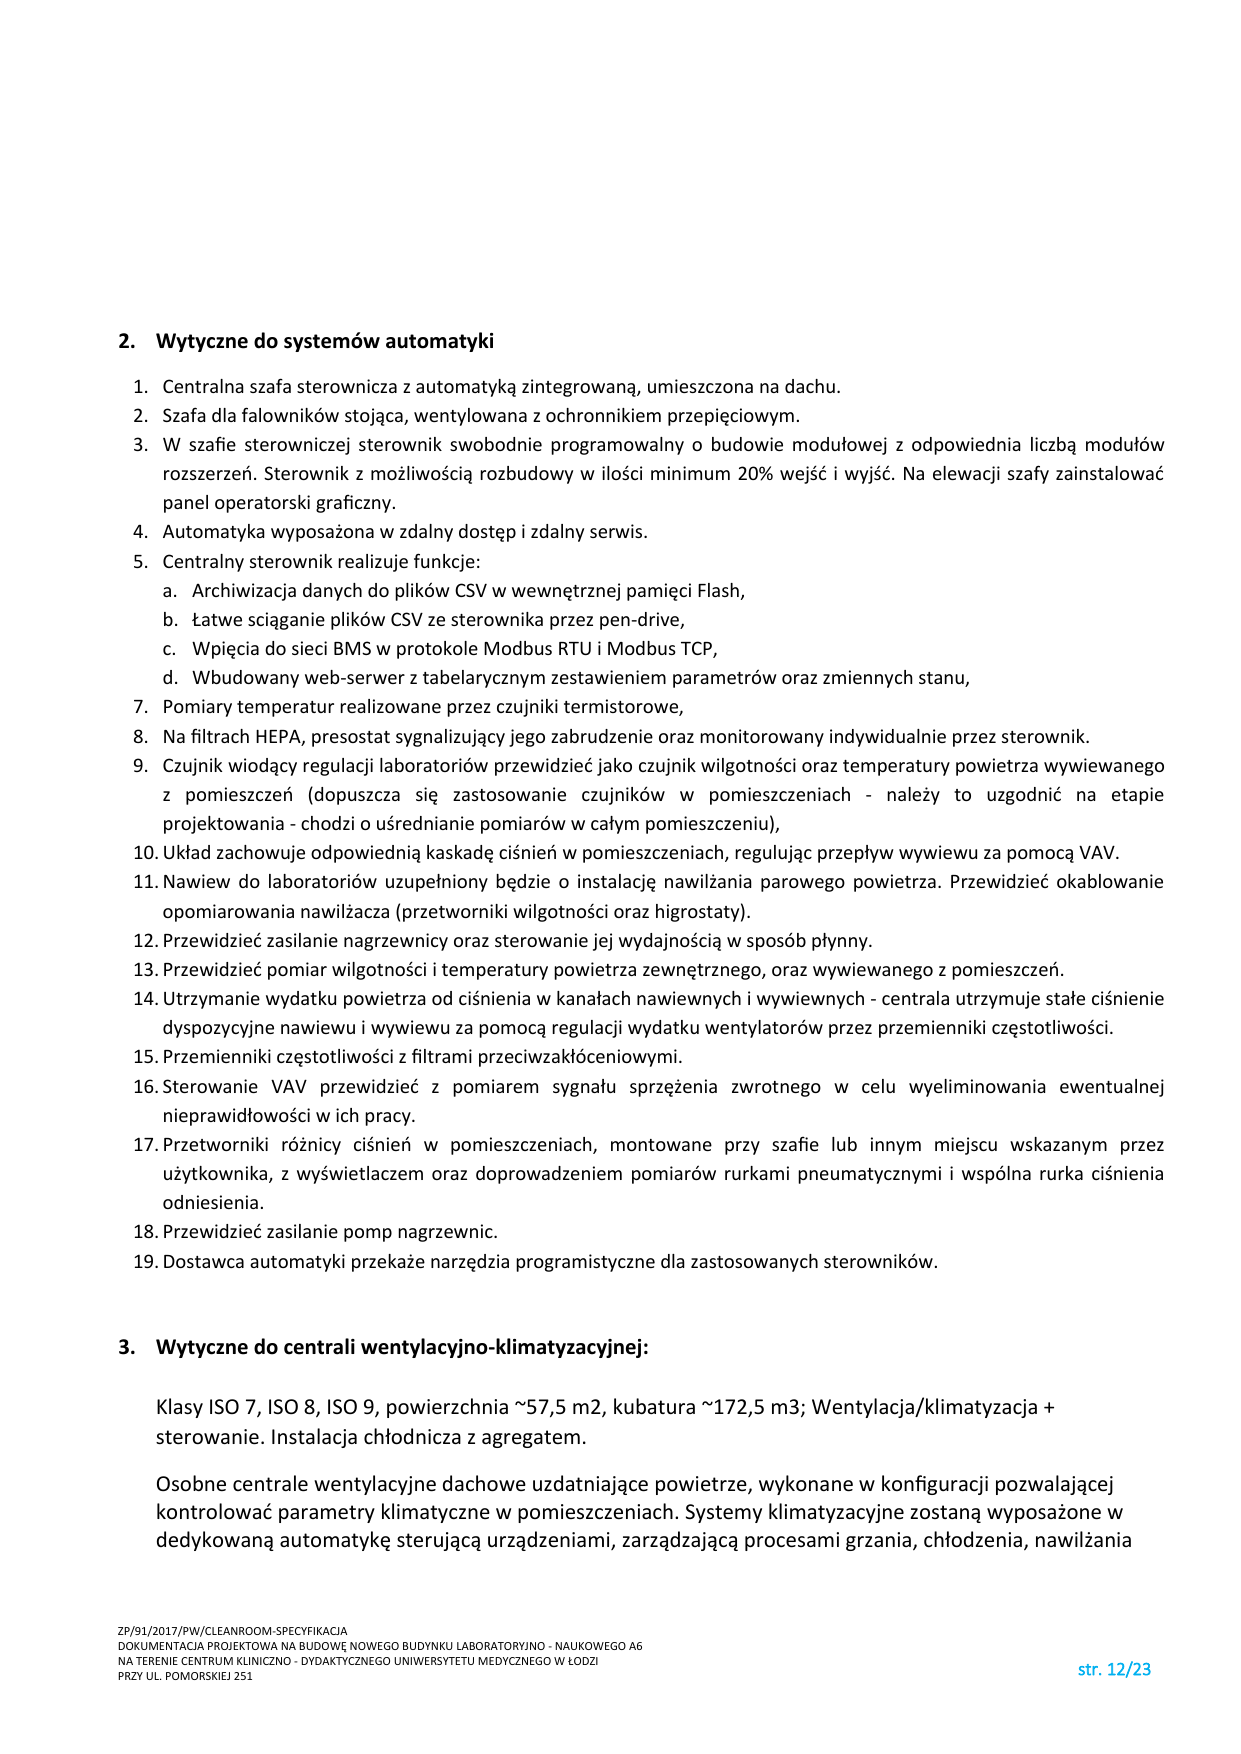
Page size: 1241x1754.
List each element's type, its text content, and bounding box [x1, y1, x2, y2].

list Przemienniki częstotliwości z filtrami przeciwzakłóceniowymi. [133, 1044, 1167, 1069]
list Przewidzieć zasilanie nagrzewnicy oraz sterowanie jej wydajnością w sposób płynny. [133, 927, 1167, 952]
list Centralny sterownik realizuje funkcje: [133, 548, 1167, 573]
list W szafie sterowniczej sterownik swobodnie programowalny o budowie modułowej z odpowiednia liczbą modułów rozszerzeń. Sterownik z możliwością rozbudowy w ilości minimum 20% wejść i wyjść. Na elewacji szafy zainstalować panel operatorski graficzny. [133, 431, 1167, 515]
list Przewidzieć pomiar wilgotności i temperatury powietrza zewnętrznego, oraz wywiewanego z pomieszczeń. [133, 956, 1167, 982]
list Centralna szafa sterownicza z automatyką zintegrowaną, umieszczona na dachu. [133, 373, 1167, 398]
list Sterowanie VAV przewidzieć z pomiarem sygnału sprzężenia zwrotnego w celu wyeliminowania ewentualnej nieprawidłowości w ich pracy. [133, 1073, 1167, 1127]
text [156, 1469, 1167, 1553]
list Pomiary temperatur realizowane przez czujniki termistorowe, [133, 694, 1167, 719]
list Automatyka wyposażona w zdalny dostęp i zdalny serwis. [133, 519, 1167, 544]
list Wytyczne do centrali wentylacyjno-klimatyzacyjnej: Klasy ISO 7, ISO 8, ISO 9, powierzchnia ~57,5 m2, kubatura ~172,5 m3; Wentylacja/klimatyzacja + sterowanie. Instalacja chłodnicza z agregatem. [118, 1332, 1167, 1451]
list Łatwe sciąganie plików CSV ze sterownika przez pen-drive, [162, 606, 1167, 632]
list Czujnik wiodący regulacji laboratoriów przewidzieć jako czujnik wilgotności oraz temperatury powietrza wywiewanego z pomieszczeń (dopuszcza się zastosowanie czujników w pomieszczeniach - należy to uzgodnić na etapie projektowania - chodzi o uśrednianie pomiarów w całym pomieszczeniu), [133, 752, 1167, 836]
list Wpięcia do sieci BMS w protokole Modbus RTU i Modbus TCP, [162, 635, 1167, 661]
list Nawiew do laboratoriów uzupełniony będzie o instalację nawilżania parowego powietrza. Przewidzieć okablowanie opomiarowania nawilżacza (przetworniki wilgotności oraz higrostaty). [133, 869, 1167, 923]
list Dostawca automatyki przekaże narzędzia programistyczne dla zastosowanych sterowników. [133, 1248, 1167, 1273]
list Archiwizacja danych do plików CSV w wewnętrznej pamięci Flash, [162, 577, 1167, 602]
list Przetworniki różnicy ciśnień w pomieszczeniach, montowane przy szafie lub innym miejscu wskazanym przez użytkownika, z wyświetlaczem oraz doprowadzeniem pomiarów rurkami pneumatycznymi i wspólna rurka ciśnienia odniesienia. [133, 1131, 1167, 1215]
list Wbudowany web-serwer z tabelarycznym zestawieniem parametrów oraz zmiennych stanu, [162, 664, 1167, 690]
list Wytyczne do systemów automatyki [118, 326, 1167, 354]
list Przewidzieć zasilanie pomp nagrzewnic. [133, 1219, 1167, 1244]
list Na filtrach HEPA, presostat sygnalizujący jego zabrudzenie oraz monitorowany indywidualnie przez sterownik. [133, 723, 1167, 748]
list Szafa dla falowników stojąca, wentylowana z ochronnikiem przepięciowym. [133, 402, 1167, 427]
list Układ zachowuje odpowiednią kaskadę ciśnień w pomieszczeniach, regulując przepływ wywiewu za pomocą VAV. [133, 839, 1167, 865]
list Utrzymanie wydatku powietrza od ciśnienia w kanałach nawiewnych i wywiewnych - centrala utrzymuje stałe ciśnienie dyspozycyjne nawiewu i wywiewu za pomocą regulacji wydatku wentylatorów przez przemienniki częstotliwości. [133, 985, 1167, 1040]
